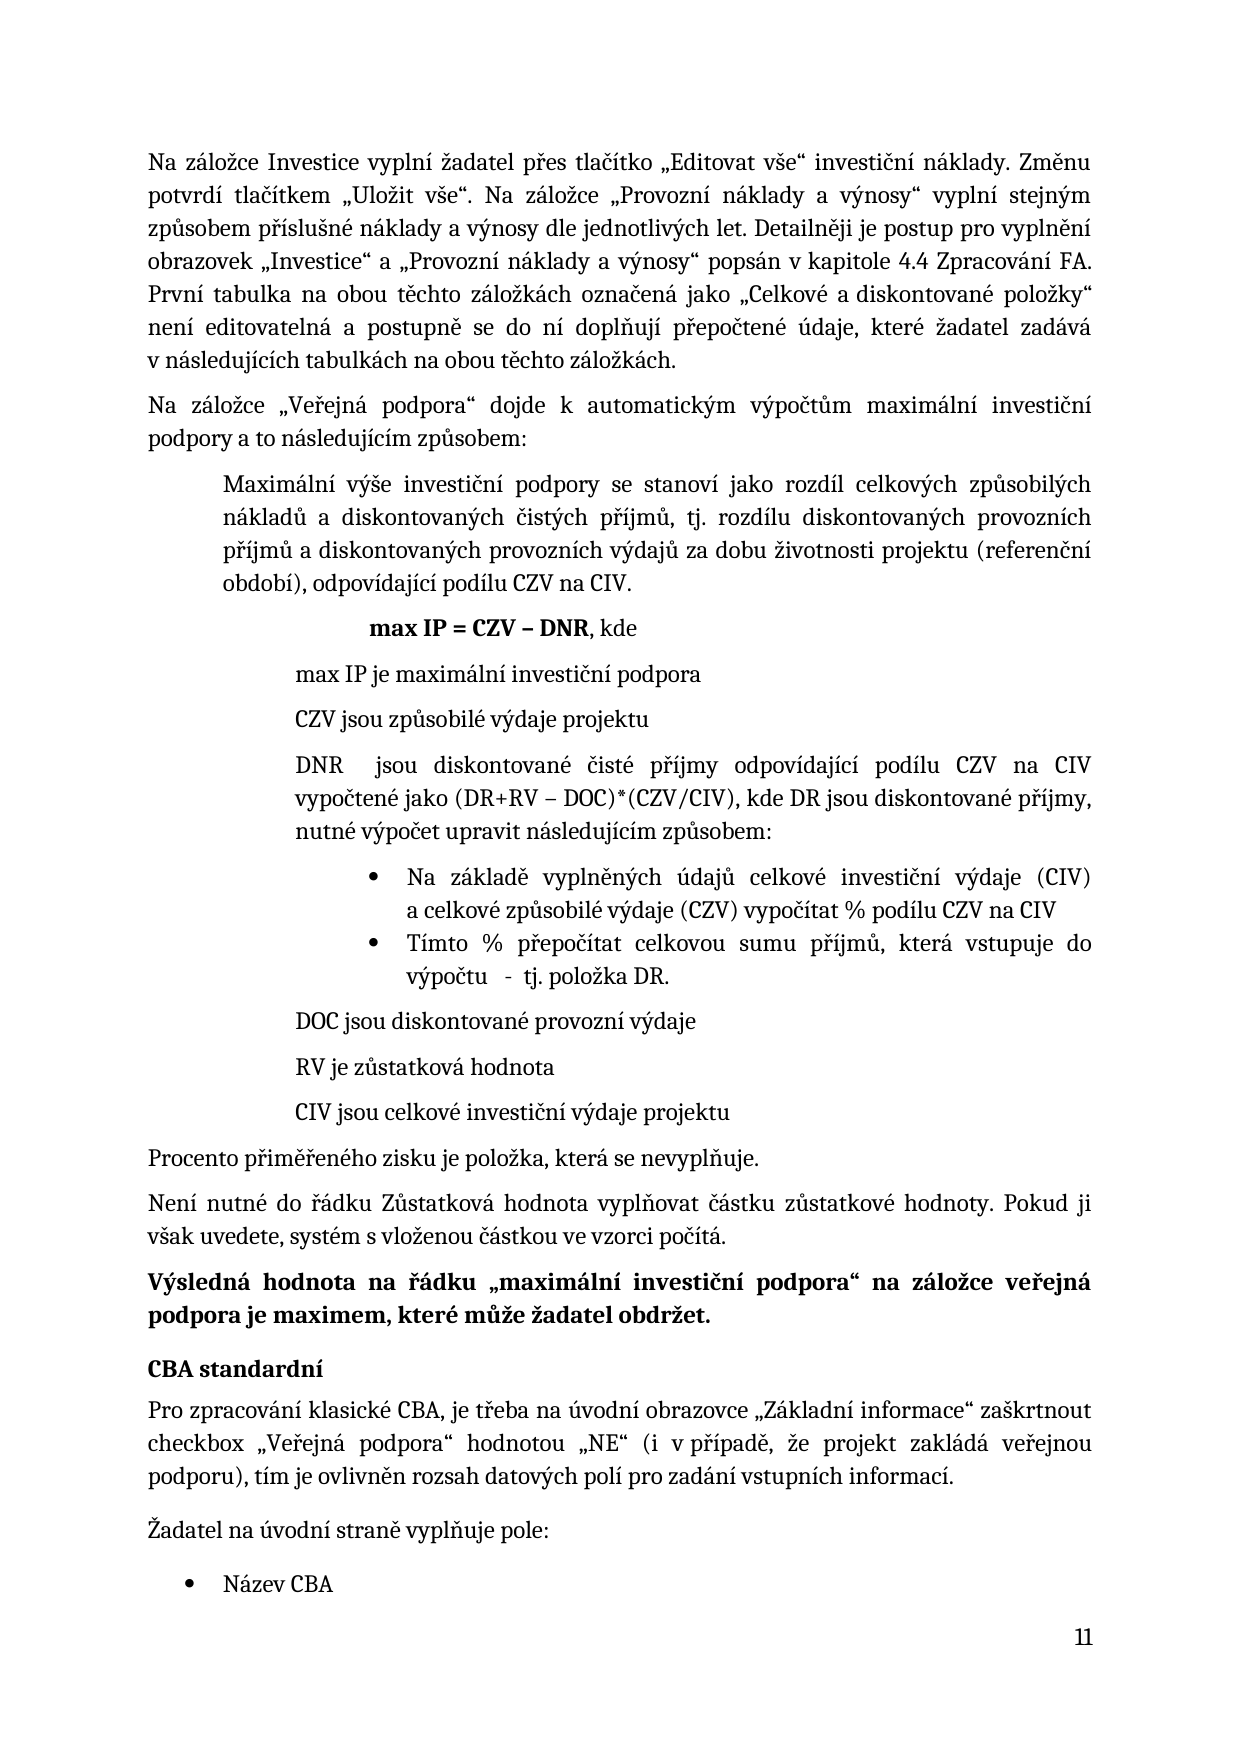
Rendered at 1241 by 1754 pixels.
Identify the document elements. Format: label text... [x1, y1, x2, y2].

text CZV jsou způsobilé výdaje projektu [148, 705, 1093, 734]
list Tímto % přepočítat celkovou sumu příjmů, která vstupuje do výpočtu - tj. položka DR. [369, 928, 1093, 990]
list Maximální výše investiční podpory se stanoví jako rozdíl celkových způsobilých nákladů a diskontovaných čistých příjmů, tj. rozdílu diskontovaných provozních příjmů a diskontovaných provozních výdajů za dobu životnosti projektu (referenční období), odpovídající podílu CZV na CIV. [223, 470, 1093, 598]
text Výsledná hodnota na řádku „maximální investiční podpora“ na záložce veřejná podpora je maximem, které může žadatel obdržet. [148, 1268, 1093, 1329]
text DOC jsou diskontované provozní výdaje [148, 1007, 1093, 1036]
list Na základě vyplněných údajů celkové investiční výdaje (CIV) a celkové způsobilé výdaje (CZV) vypočítat % podílu CZV na CIV [369, 862, 1093, 924]
text Procento přiměřeného zisku je položka, která se nevyplňuje. [148, 1144, 1093, 1172]
text RV je zůstatková hodnota [148, 1053, 1093, 1081]
text DNR jsou diskontované čisté příjmy odpovídající podílu CZV na CIV vypočtené jako (DR+RV – DOC)*(CZV/CIV), kde DR jsou diskontované příjmy, nutné výpočet upravit následujícím způsobem: [295, 751, 1093, 846]
text CIV jsou celkové investiční výdaje projektu [148, 1098, 1093, 1127]
list Název CBA [185, 1569, 1093, 1598]
text Na záložce „Veřejná podpora“ dojde k automatickým výpočtům maximální investiční podpory a to následujícím způsobem: [148, 391, 1093, 453]
text max IP = CZV – DNR, kde [148, 614, 1093, 643]
text Žadatel na úvodní straně vyplňuje pole: [148, 1516, 1093, 1544]
text Pro zpracování klasické CBA, je třeba na úvodní obrazovce „Základní informace“ zaškrtnout checkbox „Veřejná podpora“ hodnotou „NE“ (i v případě, že projekt zakládá veřejnou podporu), tím je ovlivněn rozsah datových polí pro zadání vstupních informací. [148, 1396, 1093, 1491]
text max IP je maximální investiční podpora [148, 660, 1093, 689]
subtitle CBA standardní [148, 1354, 1093, 1383]
text Na záložce Investice vyplní žadatel přes tlačítko „Editovat vše“ investiční náklady. Změnu potvrdí tlačítkem „Uložit vše“. Na záložce „Provozní náklady a výnosy“ vyplní stejným způsobem příslušné náklady a výnosy dle jednotlivých let. Detailněji je postup pro vyplnění obrazovek „Investice“ a „Provozní náklady a výnosy“ popsán v kapitole 4.4 Zpracování FA. První tabulka na obou těchto záložkách označená jako „Celkové a diskontované položky“ není editovatelná a postupně se do ní doplňují přepočtené údaje, které žadatel zadává v následujících tabulkách na obou těchto záložkách. [148, 148, 1093, 374]
text Není nutné do řádku Zůstatková hodnota vyplňovat částku zůstatkové hodnoty. Pokud ji však uvedete, systém s vloženou částkou ve vzorci počítá. [148, 1189, 1093, 1251]
